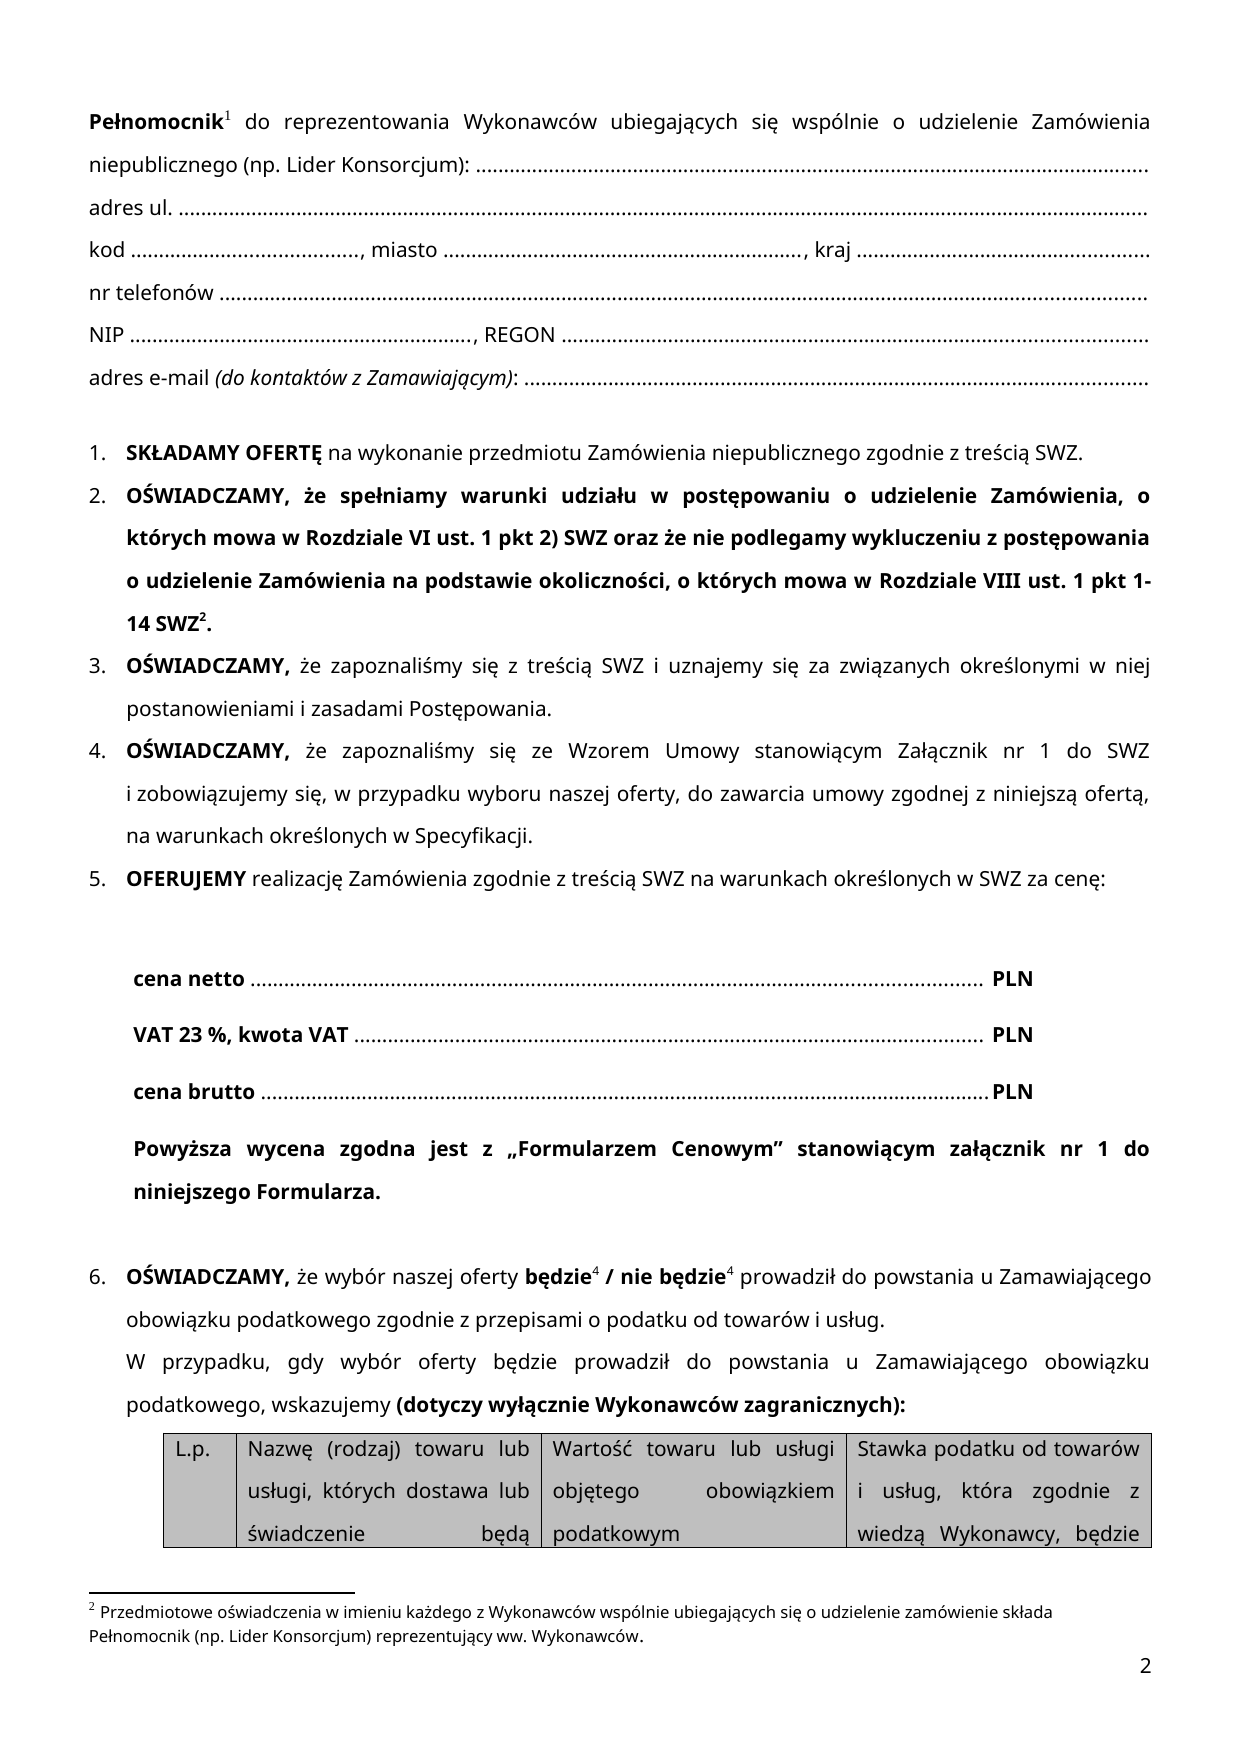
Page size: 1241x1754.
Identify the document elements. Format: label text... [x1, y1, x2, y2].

list SKŁADAMY OFERTĘ na wykonanie przedmiotu Zamówienia niepublicznego zgodnie z treścią SWZ. [89, 438, 1152, 467]
text adres e-mail (do kontaktów z Zamawiającym): [89, 363, 1152, 391]
text kod , miasto , kraj [89, 235, 1152, 264]
text Pełnomocnik1 do reprezentowania Wykonawców ubiegających się wspólnie o udzielenie Zamówienia niepublicznego (np. Lider Konsorcjum): [89, 106, 1152, 178]
text cena netto PLN [133, 964, 1152, 992]
text W przypadku, gdy wybór oferty będzie prowadził do powstania u Zamawiającego obowiązku podatkowego, wskazujemy (dotyczy wyłącznie Wykonawców zagranicznych): [126, 1347, 1152, 1418]
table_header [237, 1434, 541, 1547]
list OŚWIADCZAMY, że zapoznaliśmy się ze Wzorem Umowy stanowiącym Załącznik nr 1 do SWZ i zobowiązujemy się, w przypadku wyboru naszej oferty, do zawarcia umowy zgodnej z niniejszą ofertą, na warunkach określonych w Specyfikacji. [89, 736, 1152, 850]
list OŚWIADCZAMY, że wybór naszej oferty będzie4 / nie będzie4 prowadził do powstania u Zamawiającego obowiązku podatkowego zgodnie z przepisami o podatku od towarów i usług. [89, 1262, 1152, 1333]
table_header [542, 1434, 846, 1547]
text adres ul. [89, 193, 1152, 221]
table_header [847, 1434, 1151, 1547]
text nr telefonów [89, 278, 1152, 306]
table_header L.p. [164, 1434, 236, 1547]
text VAT 23 %, kwota VAT PLN [133, 1021, 1152, 1049]
text cena brutto PLN [133, 1077, 1152, 1106]
text Powyższa wycena zgodna jest z „Formularzem Cenowym” stanowiącym załącznik nr 1 do niniejszego Formularza. [133, 1134, 1152, 1205]
text NIP , REGON [89, 320, 1152, 349]
list Oświadczamy, że zapoznaliśmy się z treścią SWZ i uznajemy się za związanych określonymi w niej postanowieniami i zasadami Postępowania. [89, 651, 1152, 722]
list OFERUJEMY realizację Zamówienia zgodnie z treścią SWZ na warunkach określonych w SWZ za cenę: [89, 864, 1152, 893]
list OŚWIADCZAMY, że spełniamy warunki udziału w postępowaniu o udzielenie Zamówienia, o których mowa w Rozdziale VI ust. 1 pkt 2) SWZ oraz że nie podlegamy wykluczeniu z postępowania o udzielenie Zamówienia na podstawie okoliczności, o których mowa w Rozdziale VIII ust. 1 pkt 1-14 SWZ. [89, 481, 1152, 637]
